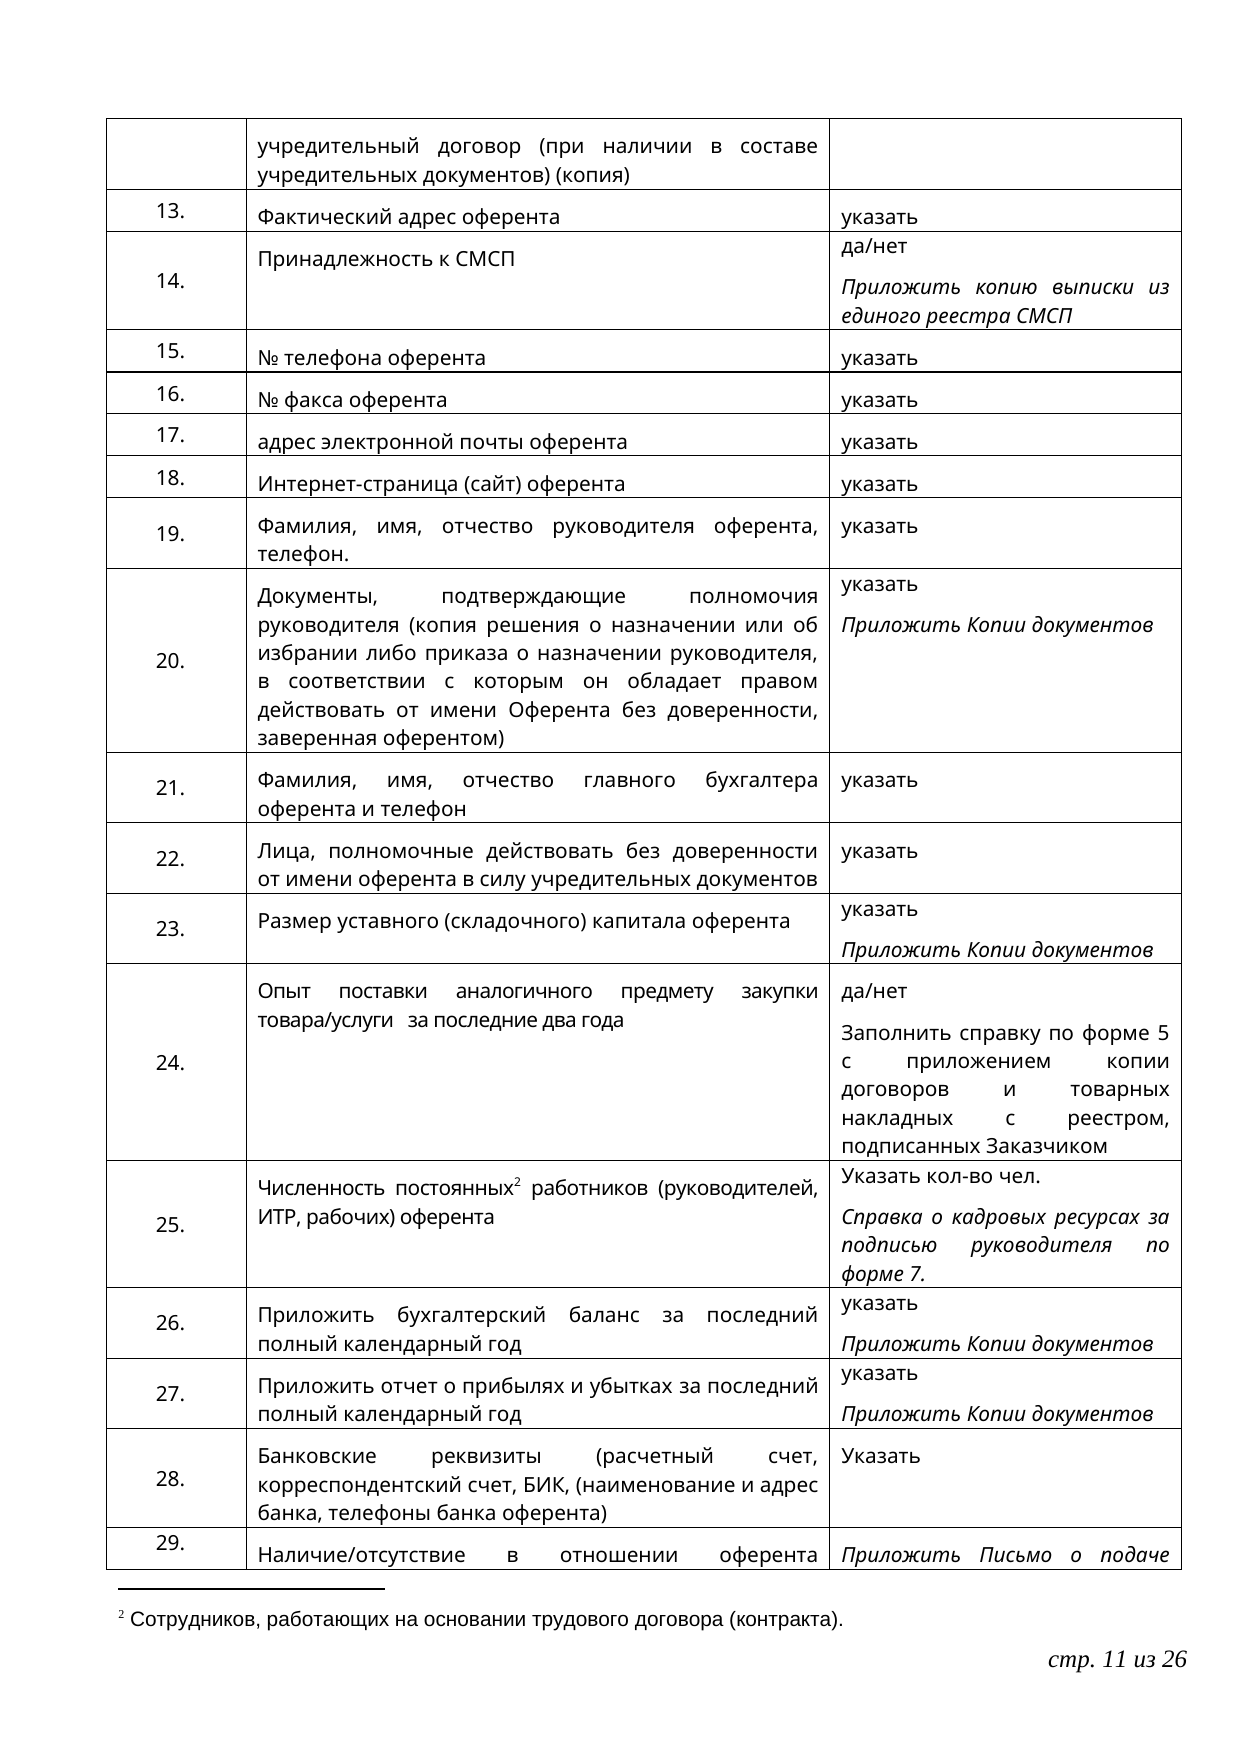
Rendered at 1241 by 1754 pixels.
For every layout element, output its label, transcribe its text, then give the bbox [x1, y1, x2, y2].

table_cell [107, 894, 246, 963]
table_cell указать [830, 498, 1181, 568]
table_cell Приложить бухгалтерский баланс за последний полный календарный год [247, 1288, 829, 1357]
table_cell [107, 964, 246, 1160]
table_cell № телефона оферента [247, 330, 829, 371]
table_cell да/нет Заполнить справку по форме 5 с приложением копии договоров и товарных накладных с реестром, подписанных Заказчиком [830, 964, 1181, 1160]
table_cell указать [830, 823, 1181, 893]
table_cell Численность постоянных работников (руководителей, ИТР, рабочих) оферента [247, 1161, 829, 1287]
table_cell Банковские реквизиты (расчетный счет, корреспондентский счет, БИК, (наименование и адрес банка, телефоны банка оферента) [247, 1429, 829, 1527]
table_cell Принадлежность к СМСП [247, 232, 829, 329]
table_cell [107, 1429, 246, 1527]
table_cell [107, 1161, 246, 1287]
table_cell [107, 456, 246, 497]
table_cell указать [830, 190, 1181, 231]
table_cell указать [830, 753, 1181, 822]
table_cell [247, 1528, 829, 1569]
table_cell да/нет Приложить копию выписки из единого реестра СМСП [830, 232, 1181, 329]
table_cell [107, 569, 246, 752]
table_cell [107, 190, 246, 231]
table_cell указать Приложить Копии документов [830, 1359, 1181, 1428]
table_cell указать Приложить Копии документов [830, 1288, 1181, 1357]
table_cell Опыт поставки аналогичного предмету закупки товара/услуги за последние два года [247, 964, 829, 1160]
table_cell [107, 373, 246, 413]
table_cell Фактический адрес оферента [247, 190, 829, 231]
table_cell [107, 823, 246, 893]
table_cell указать Приложить Копии документов [830, 894, 1181, 963]
table_cell Документы, подтверждающие полномочия руководителя (копия решения о назначении или об избрании либо приказа о назначении руководителя, в соответствии с которым он обладает правом действовать от имени Оферента без доверенности, заверенная оферентом) [247, 569, 829, 752]
table_cell [107, 1528, 246, 1569]
table_cell Лица, полномочные действовать без доверенности от имени оферента в силу учредительных документов [247, 823, 829, 893]
table_cell Указать [830, 1429, 1181, 1527]
table_cell [107, 498, 246, 568]
table_cell Интернет-страница (сайт) оферента [247, 456, 829, 497]
table_cell Указать кол-во чел. Cправка о кадровых ресурсах за подписью руководителя по форме 7. [830, 1161, 1181, 1287]
table_cell [107, 1288, 246, 1357]
table_cell указать [830, 330, 1181, 371]
table_cell № факса оферента [247, 373, 829, 413]
table_cell [107, 414, 246, 455]
table_cell [107, 330, 246, 371]
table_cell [247, 119, 829, 188]
table_cell Размер уставного (складочного) капитала оферента [247, 894, 829, 963]
table_cell [107, 1359, 246, 1428]
table_cell адрес электронной почты оферента [247, 414, 829, 455]
table_cell Фамилия, имя, отчество руководителя оферента, телефон. [247, 498, 829, 568]
table_cell указать Приложить Копии документов [830, 569, 1181, 752]
table_cell [107, 119, 246, 188]
table_cell указать [830, 456, 1181, 497]
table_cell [830, 119, 1181, 188]
table_cell [107, 232, 246, 329]
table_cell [830, 1528, 1181, 1569]
table_cell указать [830, 373, 1181, 413]
table_cell Фамилия, имя, отчество главного бухгалтера оферента и телефон [247, 753, 829, 822]
table_cell Приложить отчет о прибылях и убытках за последний полный календарный год [247, 1359, 829, 1428]
table_cell указать [830, 414, 1181, 455]
table_cell [107, 753, 246, 822]
